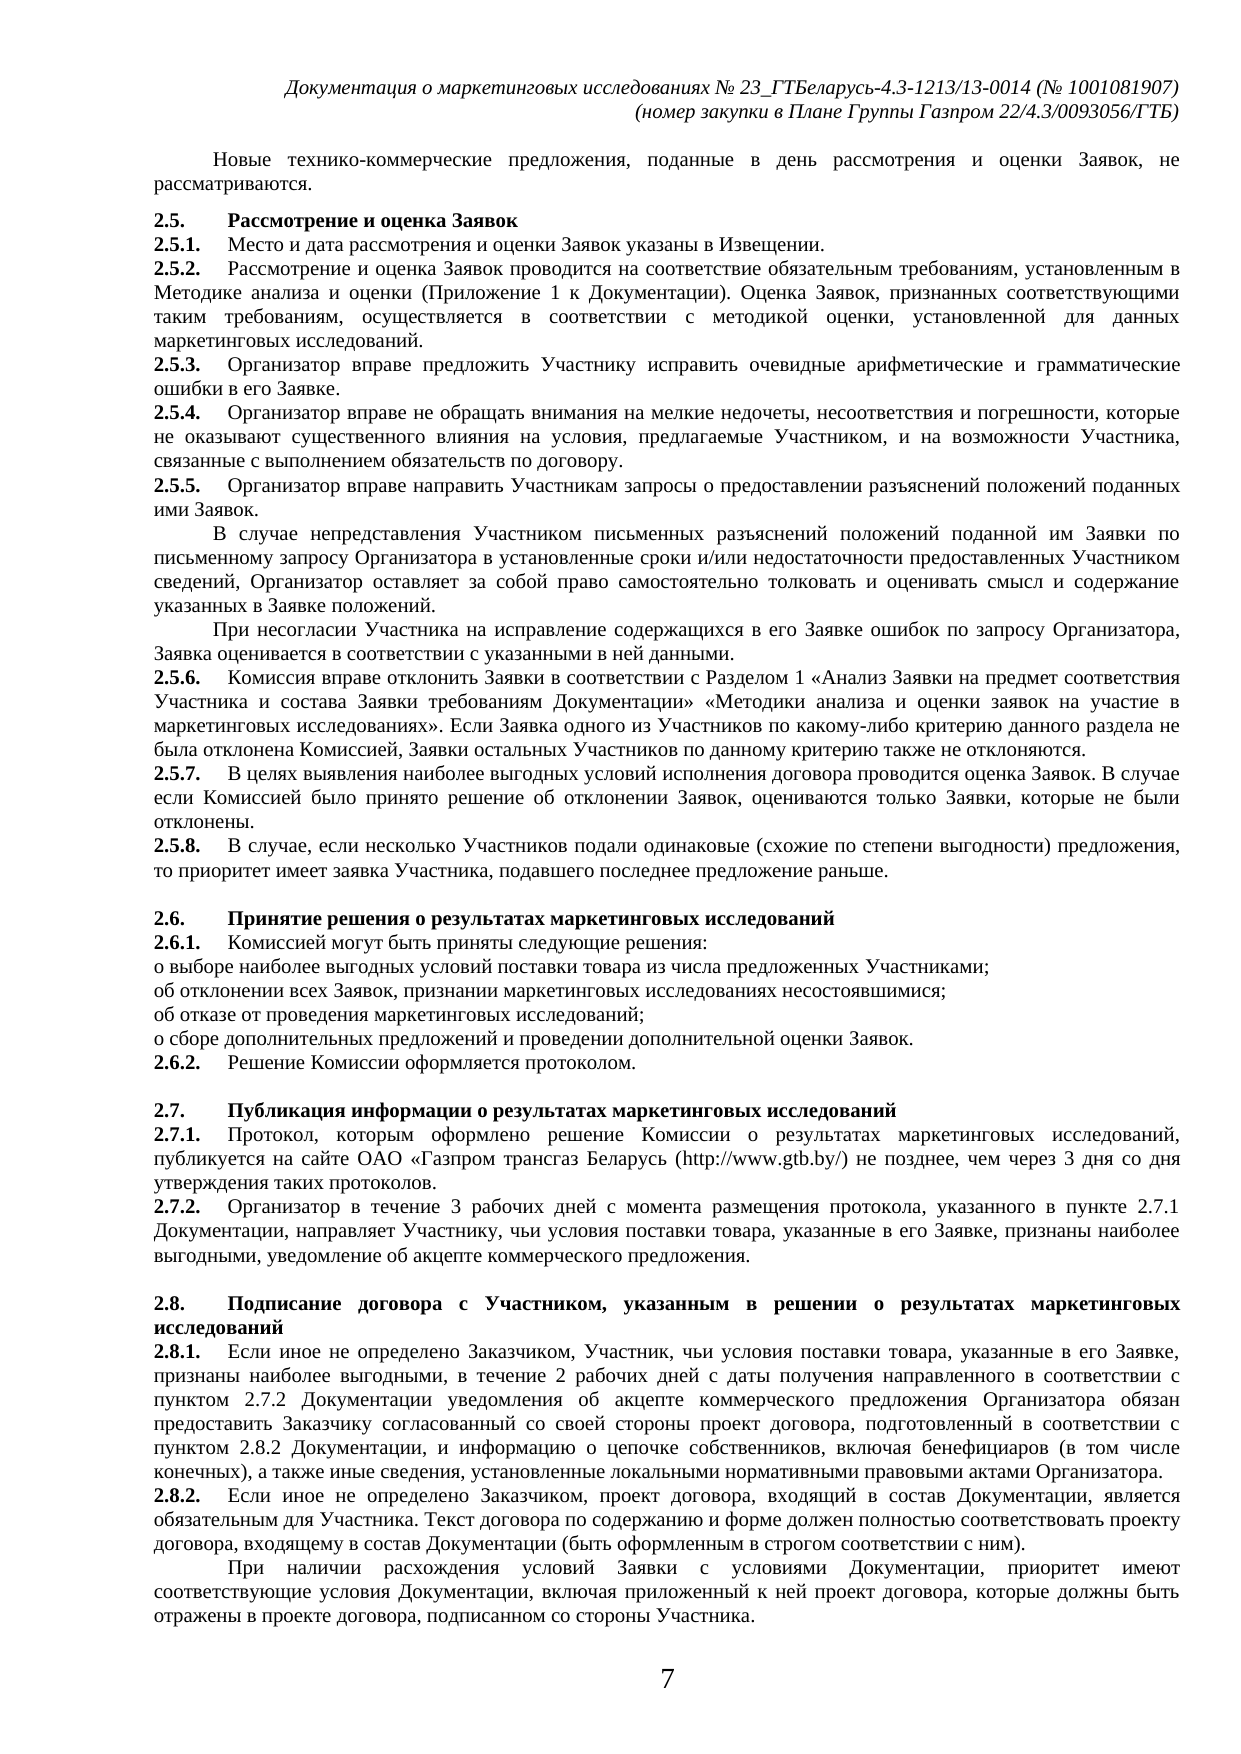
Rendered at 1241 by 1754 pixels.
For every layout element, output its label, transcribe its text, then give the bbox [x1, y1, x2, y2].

list Подписание договора с Участником, указанным в решении о результатах маркетинговых исследований [153, 1291, 1181, 1339]
text Новые технико-коммерческие предложения, поданные в день рассмотрения и оценки Заявок, не рассматриваются. [153, 147, 1181, 195]
list Публикация информации о результатах маркетинговых исследований [153, 1098, 1181, 1122]
list Организатор вправе не обращать внимания на мелкие недочеты, несоответствия и погрешности, которые не оказывают существенного влияния на условия, предлагаемые Участником, и на возможности Участника, связанные с выполнением обязательств по договору. [153, 400, 1181, 472]
list Комиссия вправе отклонить Заявки в соответствии с Разделом 1 «Анализ Заявки на предмет соответствия Участника и состава Заявки требованиям Документации» «Методики анализа и оценки заявок на участие в маркетинговых исследованиях». Если Заявка одного из Участников по какому-либо критерию данного раздела не была отклонена Комиссией, Заявки остальных Участников по данному критерию также не отклоняются. [153, 665, 1181, 761]
text При несогласии Участника на исправление содержащихся в его Заявке ошибок по запросу Организатора, Заявка оценивается в соответствии с указанными в ней данными. [153, 617, 1181, 665]
list Комиссией могут быть приняты следующие решения: [153, 930, 1181, 954]
list Рассмотрение и оценка Заявок [153, 208, 1181, 232]
list Если иное не определено Заказчиком, проект договора, входящий в состав Документации, является обязательным для Участника. Текст договора по содержанию и форме должен полностью соответствовать проекту договора, входящему в состав Документации (быть оформленным в строгом соответствии с ним). [153, 1483, 1181, 1555]
list Организатор в течение 3 рабочих дней с момента размещения протокола, указанного в пункте 2.7.1 Документации, направляет Участнику, чьи условия поставки товара, указанные в его Заявке, признаны наиболее выгодными, уведомление об акцепте коммерческого предложения. [153, 1194, 1181, 1267]
list Место и дата рассмотрения и оценки Заявок указаны в Извещении. [153, 232, 1181, 256]
text При наличии расхождения условий Заявки с условиями Документации, приоритет имеют соответствующие условия Документации, включая приложенный к ней проект договора, которые должны быть отражены в проекте договора, подписанном со стороны Участника. [153, 1555, 1181, 1627]
list Протокол, которым оформлено решение Комиссии о результатах маркетинговых исследований, публикуется на сайте ОАО «Газпром трансгаз Беларусь (http://www.gtb.by/) не позднее, чем через 3 дня со дня утверждения таких протоколов. [153, 1122, 1181, 1194]
text о сборе дополнительных предложений и проведении дополнительной оценки Заявок. [153, 1026, 1181, 1050]
text о выборе наиболее выгодных условий поставки товара из числа предложенных Участниками; [153, 954, 1181, 978]
list Решение Комиссии оформляется протоколом. [153, 1050, 1181, 1074]
list Рассмотрение и оценка Заявок проводится на соответствие обязательным требованиям, установленным в Методике анализа и оценки (Приложение 1 к Документации). Оценка Заявок, признанных соответствующими таким требованиям, осуществляется в соответствии с методикой оценки, установленной для данных маркетинговых исследований. [153, 256, 1181, 352]
list В случае, если несколько Участников подали одинаковые (схожие по степени выгодности) предложения, то приоритет имеет заявка Участника, подавшего последнее предложение раньше. [153, 833, 1181, 882]
text об отклонении всех Заявок, признании маркетинговых исследованиях несостоявшимися; [153, 978, 1181, 1002]
list В целях выявления наиболее выгодных условий исполнения договора проводится оценка Заявок. В случае если Комиссией было принято решение об отклонении Заявок, оцениваются только Заявки, которые не были отклонены. [153, 761, 1181, 833]
list Организатор вправе предложить Участнику исправить очевидные арифметические и грамматические ошибки в его Заявке. [153, 352, 1181, 400]
list Если иное не определено Заказчиком, Участник, чьи условия поставки товара, указанные в его Заявке, признаны наиболее выгодными, в течение 2 рабочих дней с даты получения направленного в соответствии с пунктом 2.7.2 Документации уведомления об акцепте коммерческого предложения Организатора обязан предоставить Заказчику согласованный со своей стороны проект договора, подготовленный в соответствии с пунктом 2.8.2 Документации, и информацию о цепочке собственников, включая бенефициаров (в том числе конечных), а также иные сведения, установленные локальными нормативными правовыми актами Организатора. [153, 1339, 1181, 1483]
list Принятие решения о результатах маркетинговых исследований [153, 906, 1181, 930]
list Организатор вправе направить Участникам запросы о предоставлении разъяснений положений поданных ими Заявок. [153, 472, 1181, 521]
text об отказе от проведения маркетинговых исследований; [153, 1002, 1181, 1026]
text В случае непредставления Участником письменных разъяснений положений поданной им Заявки по письменному запросу Организатора в установленные сроки и/или недостаточности предоставленных Участником сведений, Организатор оставляет за собой право самостоятельно толковать и оценивать смысл и содержание указанных в Заявке положений. [153, 521, 1181, 617]
